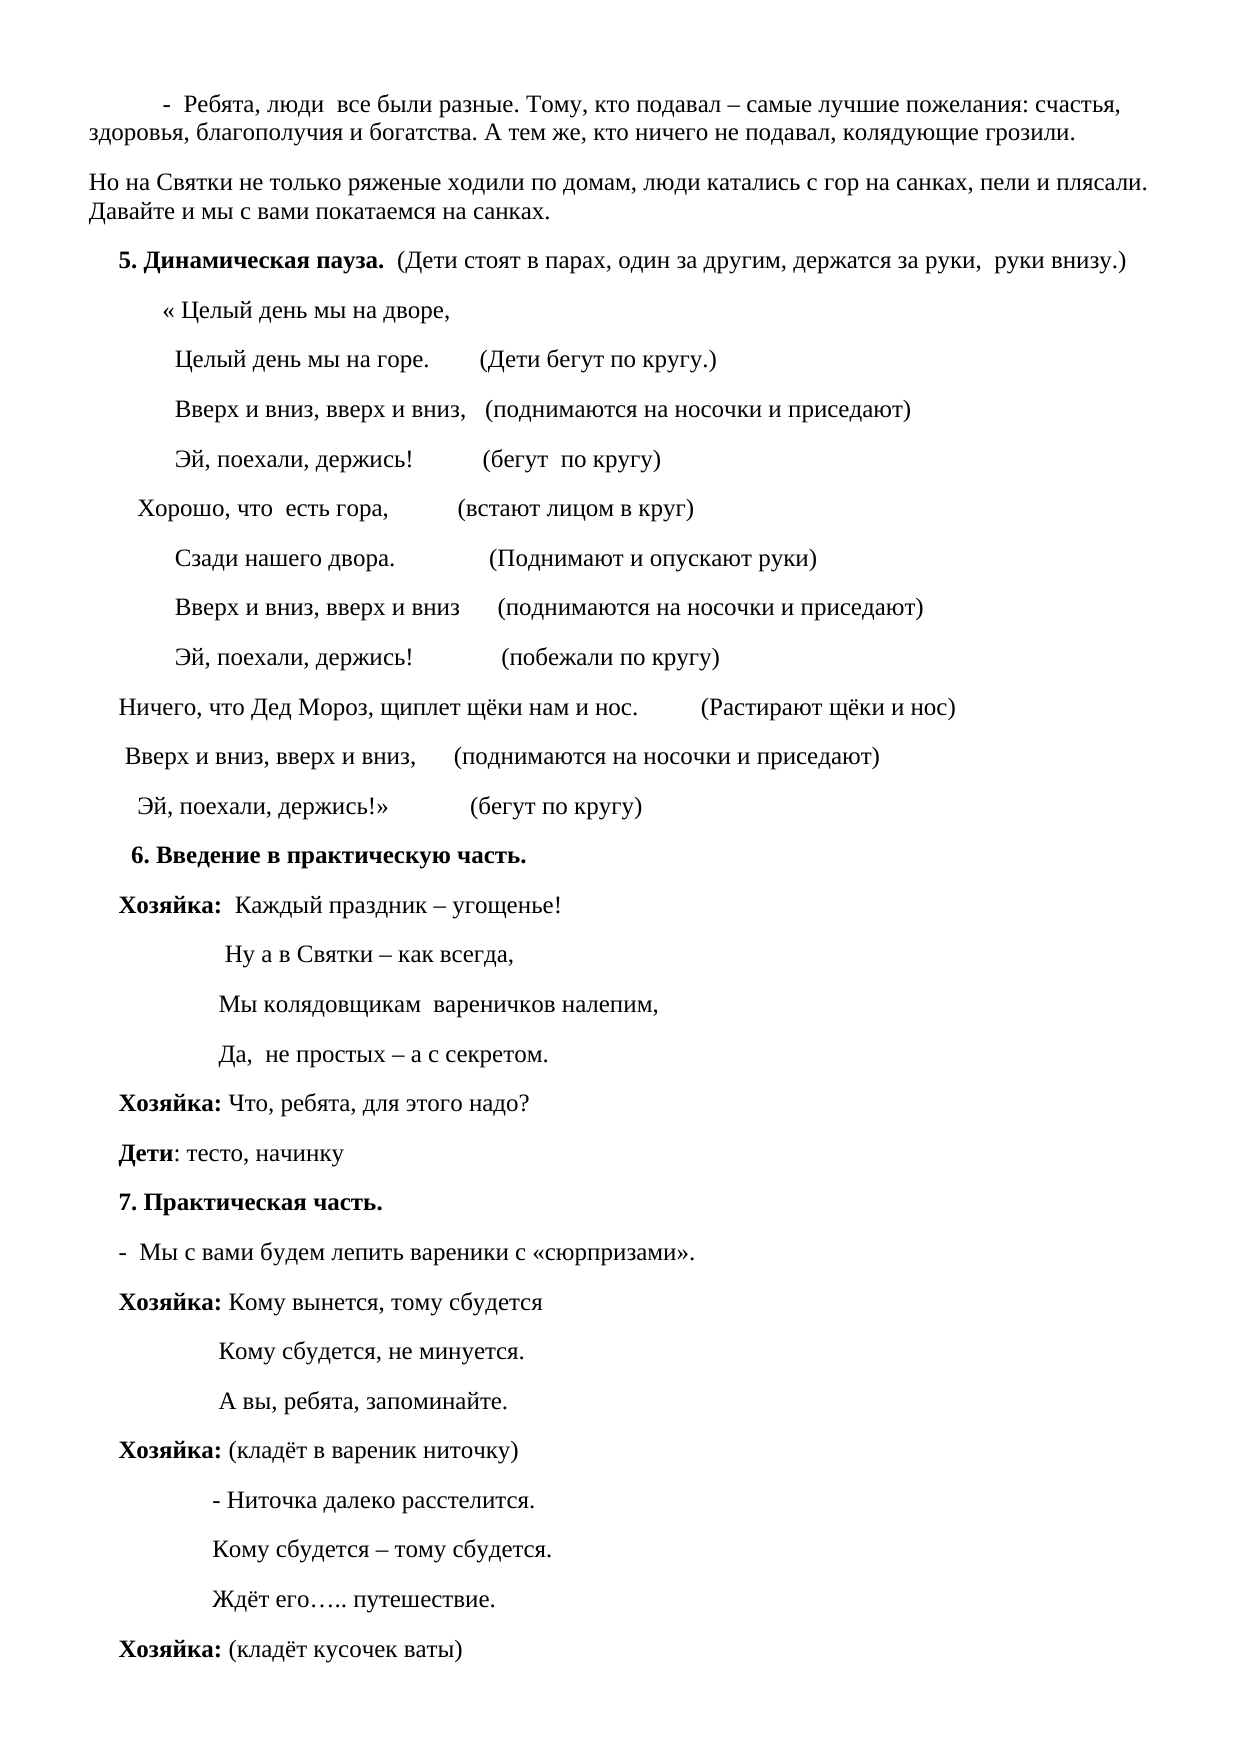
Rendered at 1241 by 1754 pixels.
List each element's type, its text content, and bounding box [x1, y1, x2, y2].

text Вверх и вниз, вверх и вниз, (поднимаются на носочки и приседают) [89, 741, 1152, 770]
text Эй, поехали, держись! (побежали по кругу) [89, 642, 1152, 671]
text Дети: тесто, начинку [89, 1138, 1152, 1167]
text Ждёт его….. путешествие. [89, 1584, 1152, 1613]
text Но на Святки не только ряженые ходили по домам, люди катались с гор на санках, пели и плясали. Давайте и мы с вами покатаемся на санках. [89, 167, 1152, 224]
text Хозяйка: (кладёт кусочек ваты) [89, 1634, 1152, 1662]
text Вверх и вниз, вверх и вниз, (поднимаются на носочки и приседают) [89, 394, 1152, 423]
text Хозяйка: Каждый праздник – угощенье! [89, 890, 1152, 919]
text Хозяйка: Кому вынется, тому сбудется [89, 1287, 1152, 1315]
text Ничего, что Дед Мороз, щиплет щёки нам и нос. (Растирают щёки и нос) [89, 692, 1152, 720]
text Кому сбудется, не минуется. [89, 1336, 1152, 1365]
text Вверх и вниз, вверх и вниз (поднимаются на носочки и приседают) [89, 592, 1152, 621]
text Мы колядовщикам вареничков налепим, [89, 989, 1152, 1018]
text Хорошо, что есть гора, (встают лицом в круг) [89, 493, 1152, 522]
text « Целый день мы на дворе, [89, 295, 1152, 324]
text Хозяйка: Что, ребята, для этого надо? [89, 1088, 1152, 1117]
text Хозяйка: (кладёт в вареник ниточку) [89, 1435, 1152, 1464]
text Ну а в Святки – как всегда, [89, 939, 1152, 968]
text Сзади нашего двора. (Поднимают и опускают руки) [89, 543, 1152, 572]
text 5. Динамическая пауза. (Дети стоят в парах, один за другим, держатся за руки, руки внизу.) [89, 245, 1152, 274]
text 7. Практическая часть. [89, 1187, 1152, 1216]
text А вы, ребята, запоминайте. [89, 1386, 1152, 1414]
text Целый день мы на горе. (Дети бегут по кругу.) [89, 344, 1152, 373]
text Кому сбудется – тому сбудется. [89, 1534, 1152, 1563]
text - Ребята, люди все были разные. Тому, кто подавал – самые лучшие пожелания: счастья, здоровья, благополучия и богатства. А тем же, кто ничего не подавал, колядующие грозили. [89, 89, 1152, 146]
text - Ниточка далеко расстелится. [89, 1485, 1152, 1514]
text 6. Введение в практическую часть. [89, 840, 1152, 869]
text Эй, поехали, держись! (бегут по кругу) [89, 444, 1152, 472]
text - Мы с вами будем лепить вареники с «сюрпризами». [89, 1237, 1152, 1266]
text Да, не простых – а с секретом. [89, 1039, 1152, 1067]
text Эй, поехали, держись!» (бегут по кругу) [89, 791, 1152, 819]
